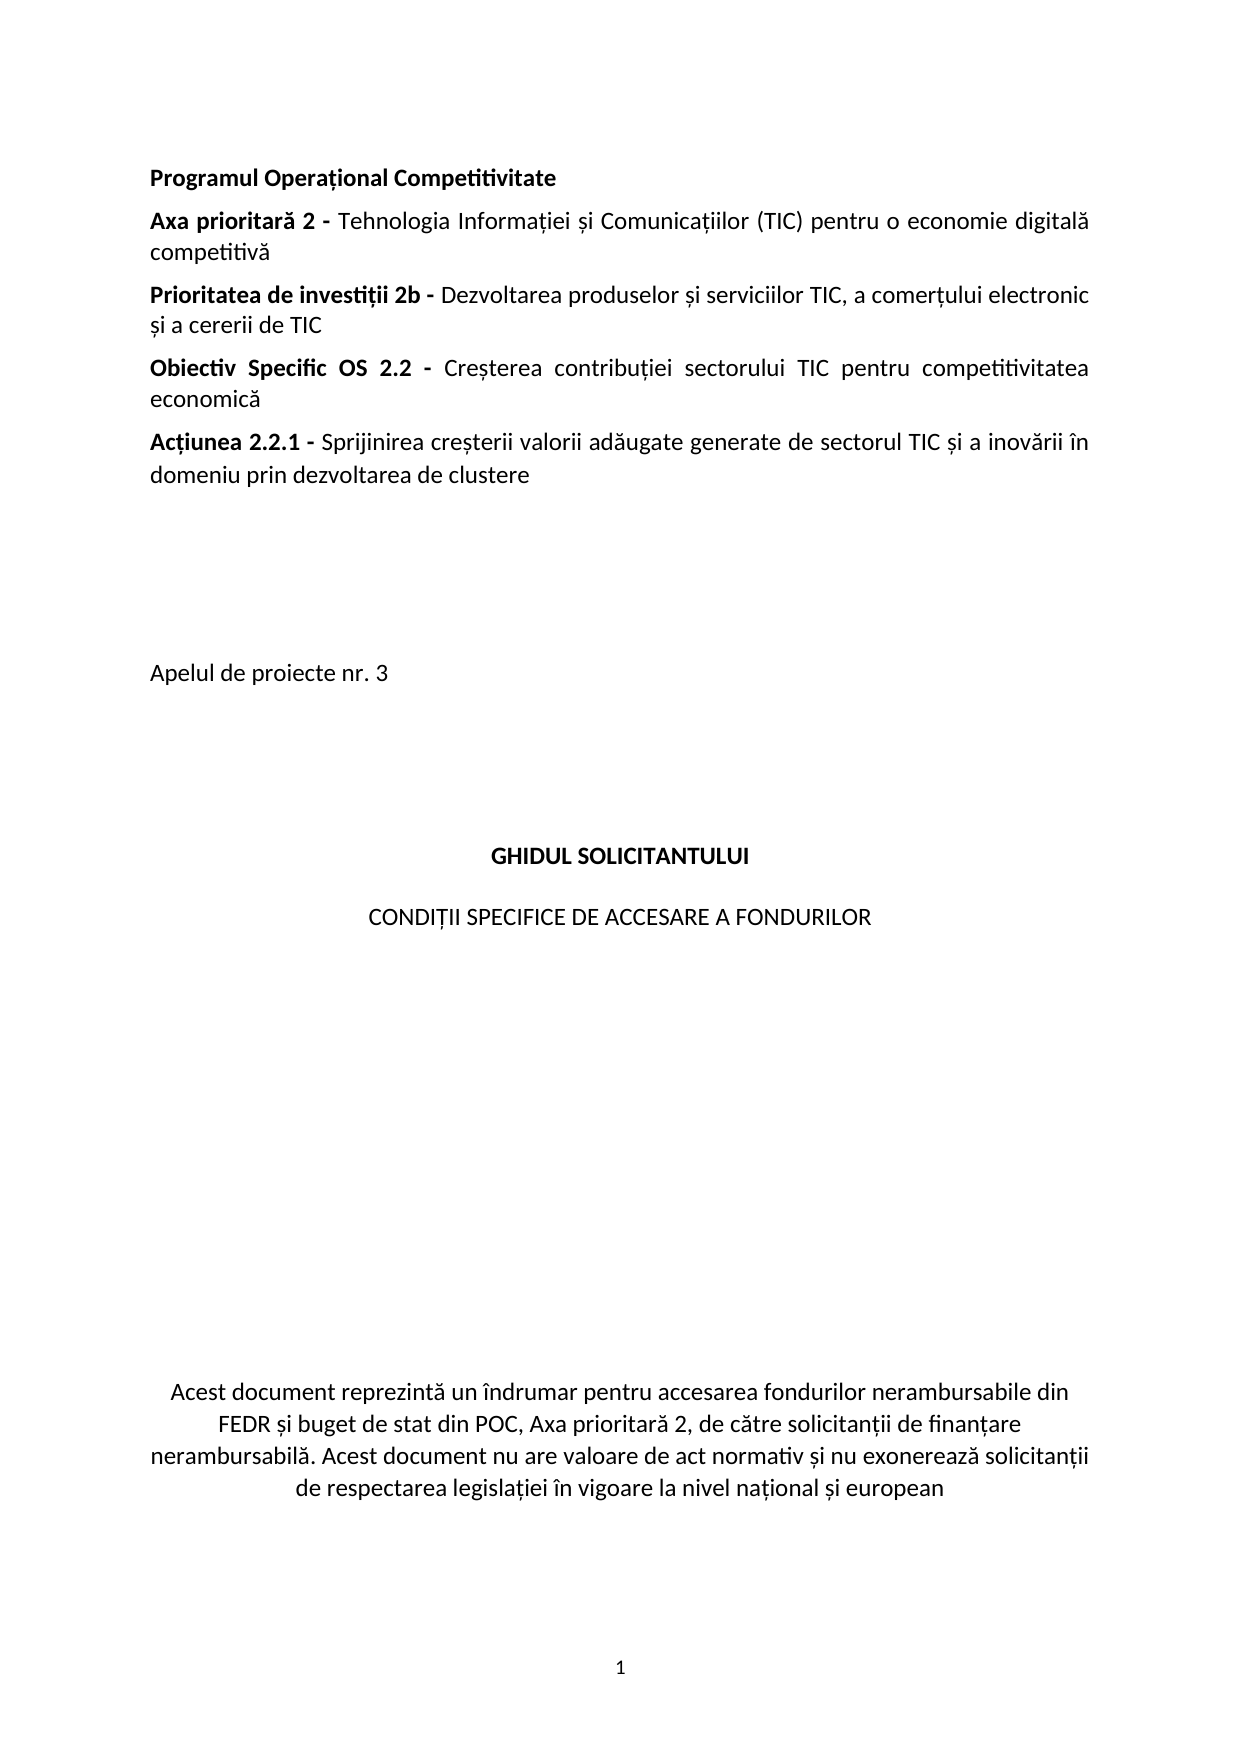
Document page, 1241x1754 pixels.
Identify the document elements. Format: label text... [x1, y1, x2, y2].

text CONDIȚII SPECIFICE DE ACCESARE A FONDURILOR [150, 902, 1090, 932]
text Prioritatea de investiții 2b - Dezvoltarea produselor și serviciilor TIC, a comerțului electronic și a cererii de TIC [150, 279, 1090, 340]
text Acțiunea 2.2.1 - Sprijinirea creșterii valorii adăugate generate de sectorul TIC și a inovării în domeniu prin dezvoltarea de clustere [150, 426, 1090, 489]
text Acest document reprezintă un îndrumar pentru accesarea fondurilor nerambursabile din FEDR și buget de stat din POC, Axa prioritară 2, de către solicitanții de finanțare nerambursabilă. Acest document nu are valoare de act normativ și nu exonerează solicitanții de respectarea legislației în vigoare la nivel național și european [150, 1376, 1090, 1502]
text Programul Operațional Competitivitate [150, 162, 1090, 193]
text GHIDUL SOLICITANTULUI [150, 841, 1090, 871]
text Axa prioritară 2 - Tehnologia Informației și Comunicațiilor (TIC) pentru o economie digitală competitivă [150, 206, 1090, 267]
text Obiectiv Specific OS 2.2 - Creșterea contribuției sectorului TIC pentru competitivitatea economică [150, 353, 1090, 414]
text Apelul de proiecte nr. 3 [150, 657, 1090, 688]
